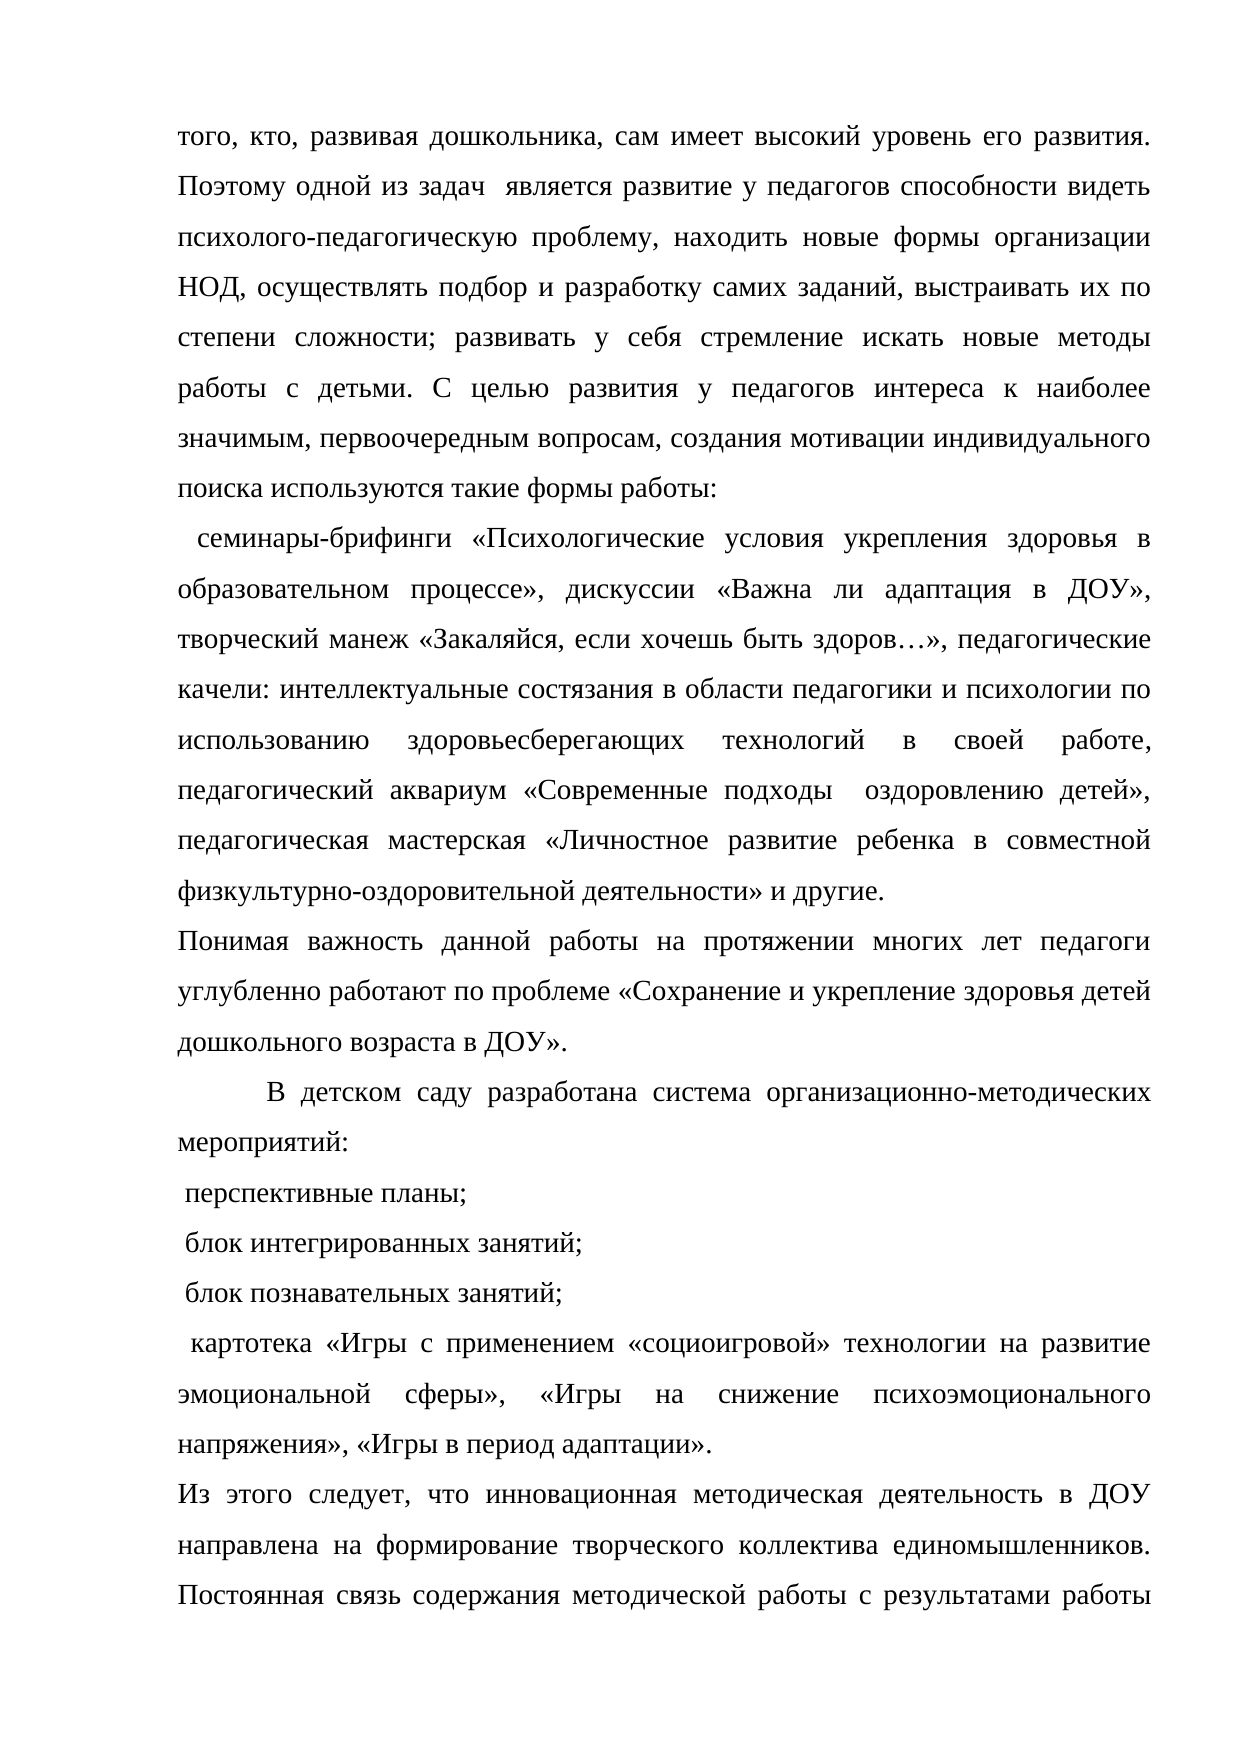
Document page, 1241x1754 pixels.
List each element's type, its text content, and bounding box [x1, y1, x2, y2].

text В детском саду разработана система организационно-методических мероприятий: [177, 1074, 1152, 1158]
text блок интегрированных занятий; [177, 1225, 1152, 1258]
text блок познавательных занятий; [177, 1275, 1152, 1309]
text перспективные планы; [177, 1175, 1152, 1208]
text Понимая важность данной работы на протяжении многих лет педагоги углубленно работают по проблеме «Сохранение и укрепление здоровья детей дошкольного возраста в ДОУ». [177, 923, 1152, 1057]
text семинары-брифинги «Психологические условия укрепления здоровья в образовательном процессе», дискуссии «Важна ли адаптация в ДОУ», творческий манеж «Закаляйся, если хочешь быть здоров…», педагогические качели: интеллектуальные состязания в области педагогики и психологии по использованию здоровьесберегающих технологий в своей работе, педагогический аквариум «Современные подходы оздоровлению детей», педагогическая мастерская «Личностное развитие ребенка в совместной физкультурно-оздоровительной деятельности» и другие. [177, 521, 1152, 906]
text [177, 118, 1152, 504]
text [177, 1477, 1152, 1611]
text картотека «Игры с применением «социоигровой» технологии на развитие эмоциональной сферы», «Игры на снижение психоэмоционального напряжения», «Игры в период адаптации». [177, 1326, 1152, 1460]
